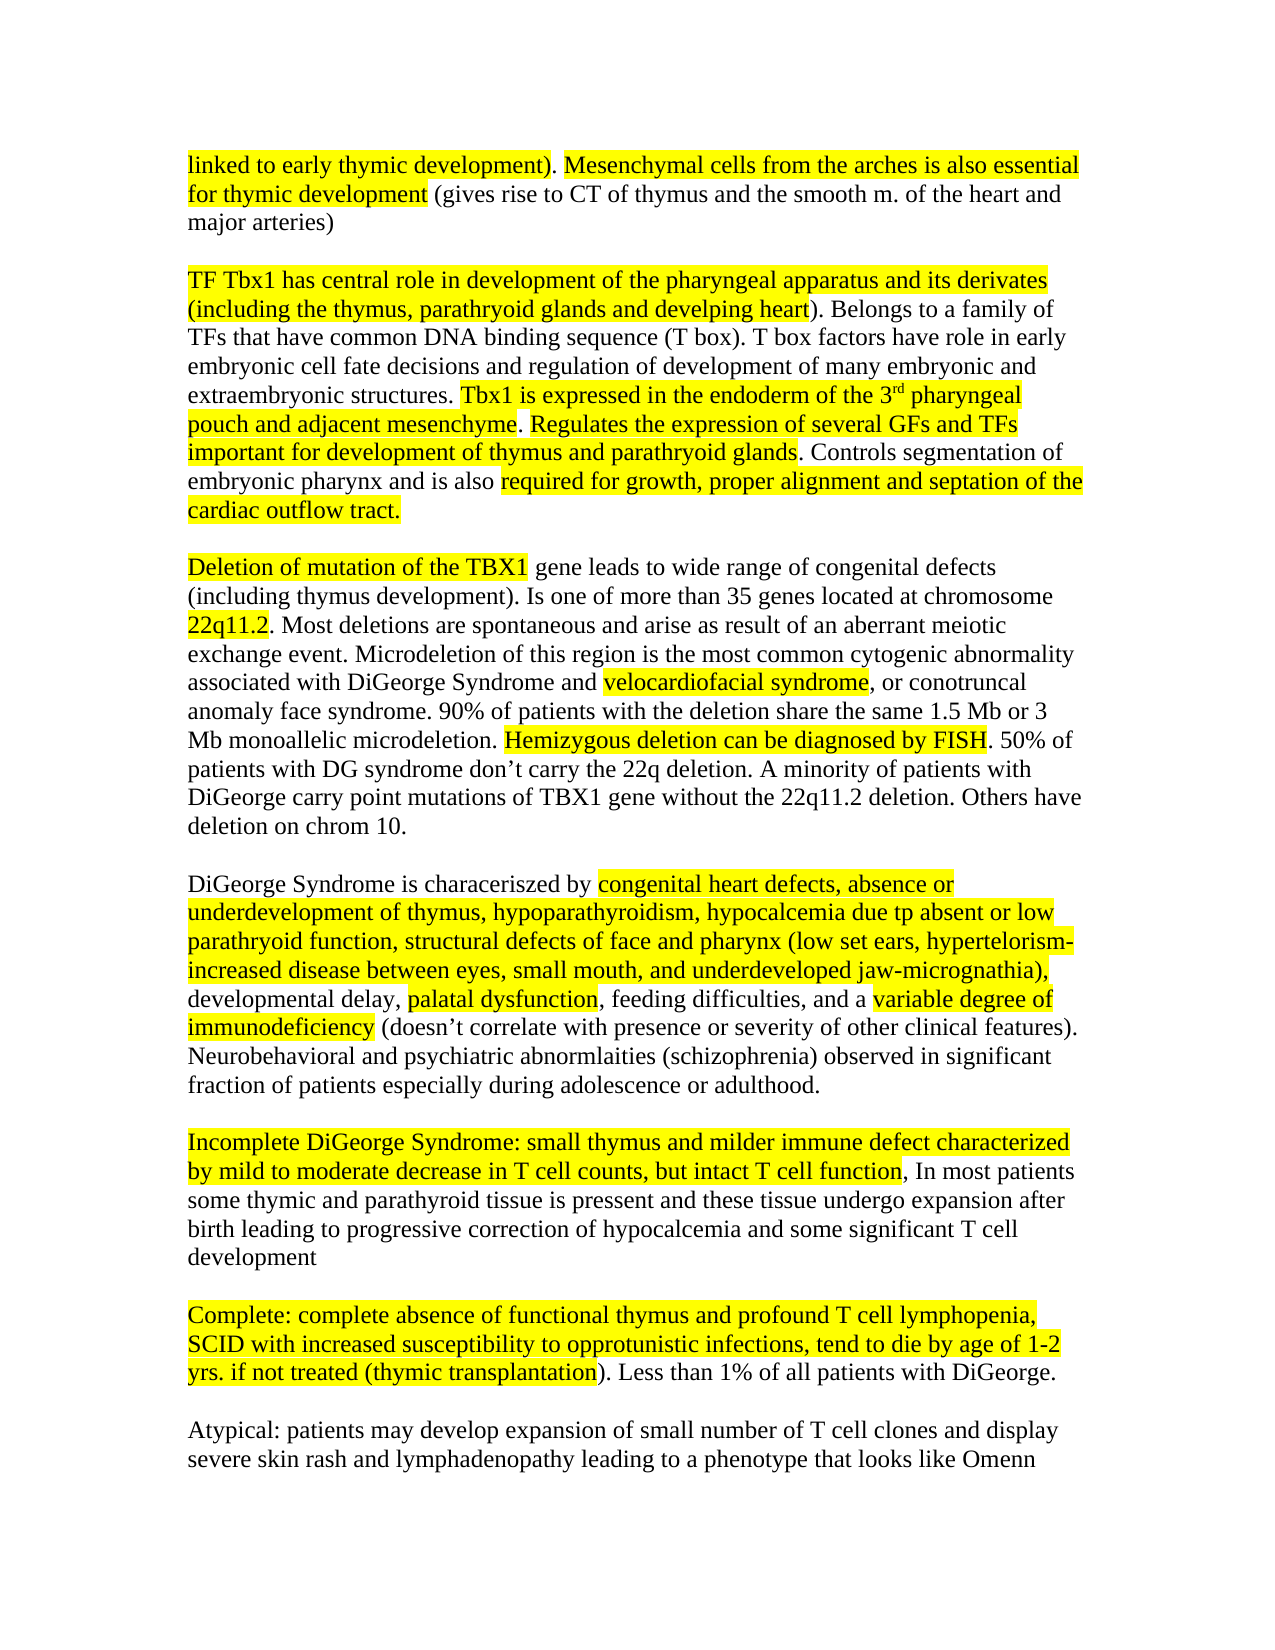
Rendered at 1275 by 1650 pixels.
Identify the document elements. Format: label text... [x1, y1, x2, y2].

text DiGeorge Syndrome is characeriszed by congenital heart defects, absence or underdevelopment of thymus, hypoparathyroidism, hypocalcemia due tp absent or low parathryoid function, structural defects of face and pharynx (low set ears, hypertelorism-increased disease between eyes, small mouth, and underdeveloped jaw-micrognathia), developmental delay, palatal dysfunction, feeding difficulties, and a variable degree of immunodeficiency (doesn’t correlate with presence or severity of other clinical features). Neurobehavioral and psychiatric abnormlaities (schizophrenia) observed in significant fraction of patients especially during adolescence or adulthood. [187, 869, 1087, 1099]
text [187, 150, 1087, 236]
text Deletion of mutation of the TBX1 gene leads to wide range of congenital defects (including thymus development). Is one of more than 35 genes located at chromosome 22q11.2. Most deletions are spontaneous and arise as result of an aberrant meiotic exchange event. Microdeletion of this region is the most common cytogenic abnormality associated with DiGeorge Syndrome and velocardiofacial syndrome, or conotruncal anomaly face syndrome. 90% of patients with the deletion share the same 1.5 Mb or 3 Mb monoallelic microdeletion. Hemizygous deletion can be diagnosed by FISH. 50% of patients with DG syndrome don’t carry the 22q deletion. A minority of patients with DiGeorge carry point mutations of TBX1 gene without the 22q11.2 deletion. Others have deletion on chrom 10. [187, 552, 1087, 840]
text TF Tbx1 has central role in development of the pharyngeal apparatus and its derivates (including the thymus, parathryoid glands and develping heart). Belongs to a family of TFs that have common DNA binding sequence (T box). T box factors have role in early embryonic cell fate decisions and regulation of development of many embryonic and extraembryonic structures. Tbx1 is expressed in the endoderm of the 3rd pharyngeal pouch and adjacent mesenchyme. Regulates the expression of several GFs and TFs important for development of thymus and parathryoid glands. Controls segmentation of embryonic pharynx and is also required for growth, proper alignment and septation of the cardiac outflow tract. [187, 265, 1087, 524]
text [187, 1415, 1087, 1472]
text Complete: complete absence of functional thymus and profound T cell lymphopenia, SCID with increased susceptibility to opprotunistic infections, tend to die by age of 1-2 yrs. if not treated (thymic transplantation). Less than 1% of all patients with DiGeorge. [187, 1300, 1087, 1386]
text Incomplete DiGeorge Syndrome: small thymus and milder immune defect characterized by mild to moderate decrease in T cell counts, but intact T cell function, In most patients some thymic and parathyroid tissue is pressent and these tissue undergo expansion after birth leading to progressive correction of hypocalcemia and some significant T cell development [187, 1127, 1087, 1271]
